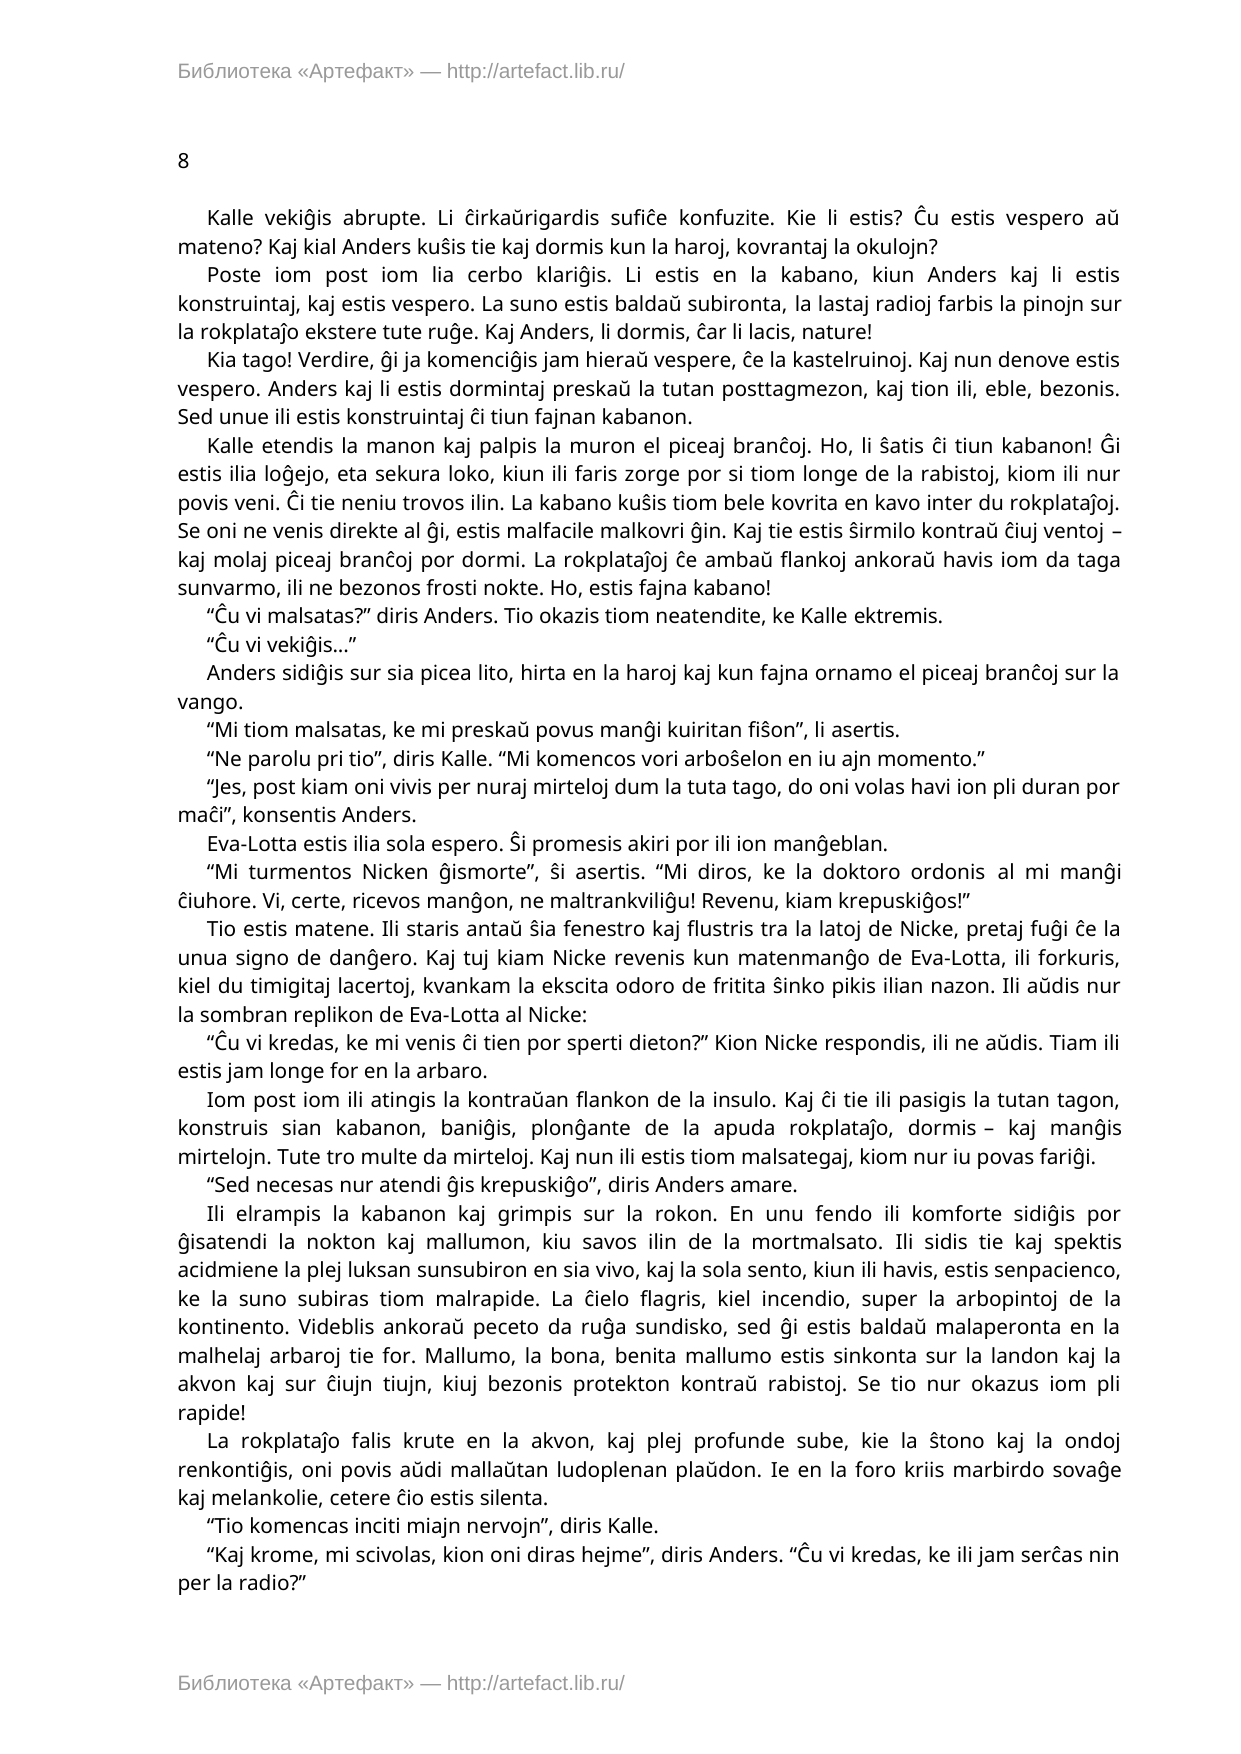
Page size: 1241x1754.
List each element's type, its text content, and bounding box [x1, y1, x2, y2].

text “Ĉu vi kredas, ke mi venis ĉi tien por sperti dieton?” Kion Nicke respondis, ili ne aŭdis. Tiam ili estis jam longe for en la arbaro. [177, 1028, 1122, 1085]
text La rokplataĵo falis krute en la akvon, kaj plej profunde sube, kie la ŝtono kaj la ondoj renkontiĝis, oni povis aŭdi mallaŭtan ludoplenan plaŭdon. Ie en la foro kriis marbirdo sovaĝe kaj melankolie, cetere ĉio estis silenta. [177, 1426, 1122, 1512]
subtitle 8 [177, 147, 1122, 175]
text Eva-Lotta estis ilia sola espero. Ŝi promesis akiri por ili ion manĝeblan. [177, 829, 1122, 857]
text “Ne parolu pri tio”, diris Kalle. “Mi komencos vori arboŝelon en iu ajn momento.” [177, 744, 1122, 772]
text “Mi tiom malsatas, ke mi preskaŭ povus manĝi kuiritan fiŝon”, li asertis. [177, 715, 1122, 744]
text “Ĉu vi vekiĝis...” [177, 630, 1122, 658]
text Kalle etendis la manon kaj palpis la muron el piceaj branĉoj. Ho, li ŝatis ĉi tiun kabanon! Ĝi estis ilia loĝejo, eta sekura loko, kiun ili faris zorge por si tiom longe de la rabistoj, kiom ili nur povis veni. Ĉi tie neniu trovos ilin. La kabano kuŝis tiom bele kovrita en kavo inter du rokplataĵoj. Se oni ne venis direkte al ĝi, estis malfacile malkovri ĝin. Kaj tie estis ŝirmilo kontraŭ ĉiuj ventoj – kaj molaj piceaj branĉoj por dormi. La rokplataĵoj ĉe ambaŭ flankoj ankoraŭ havis iom da taga sunvarmo, ili ne bezonos frosti nokte. Ho, estis fajna kabano! [177, 431, 1122, 602]
text “Kaj krome, mi scivolas, kion oni diras hejme”, diris Anders. “Ĉu vi kredas, ke ili jam serĉas nin per la radio?” [177, 1540, 1122, 1597]
text “Ĉu vi malsatas?” diris Anders. Tio okazis tiom neatendite, ke Kalle ektremis. [177, 602, 1122, 630]
text “Jes, post kiam oni vivis per nuraj mirteloj dum la tuta tago, do oni volas havi ion pli duran por maĉi”, konsentis Anders. [177, 772, 1122, 829]
text Kalle vekiĝis abrupte. Li ĉirkaŭrigardis sufiĉe konfuzite. Kie li estis? Ĉu estis vespero aŭ mateno? Kaj kial Anders kuŝis tie kaj dormis kun la haroj, kovrantaj la okulojn? [177, 203, 1122, 260]
text “Tio komencas inciti miajn nervojn”, diris Kalle. [177, 1512, 1122, 1540]
text Tio estis matene. Ili staris antaŭ ŝia fenestro kaj flustris tra la latoj de Nicke, pretaj fuĝi ĉe la unua signo de danĝero. Kaj tuj kiam Nicke revenis kun matenmanĝo de Eva-Lotta, ili forkuris, kiel du timigitaj lacertoj, kvankam la ekscita odoro de fritita ŝinko pikis ilian nazon. Ili aŭdis nur la sombran replikon de Eva-Lotta al Nicke: [177, 914, 1122, 1028]
text “Mi turmentos Nicken ĝismorte”, ŝi asertis. “Mi diros, ke la doktoro ordonis al mi manĝi ĉiuhore. Vi, certe, ricevos manĝon, ne maltrankviliĝu! Revenu, kiam krepuskiĝos!” [177, 857, 1122, 914]
text Iom post iom ili atingis la kontraŭan flankon de la insulo. Kaj ĉi tie ili pasigis la tutan tagon, konstruis sian kabanon, baniĝis, plonĝante de la apuda rokplataĵo, dormis – kaj manĝis mirtelojn. Tute tro multe da mirteloj. Kaj nun ili estis tiom malsategaj, kiom nur iu povas fariĝi. [177, 1085, 1122, 1170]
text Ili elrampis la kabanon kaj grimpis sur la rokon. En unu fendo ili komforte sidiĝis por ĝisatendi la nokton kaj mallumon, kiu savos ilin de la mortmalsato. Ili sidis tie kaj spektis acidmiene la plej luksan sunsubiron en sia vivo, kaj la sola sento, kiun ili havis, estis senpacienco, ke la suno subiras tiom malrapide. La ĉielo flagris, kiel incendio, super la arbopintoj de la kontinento. Videblis ankoraŭ peceto da ruĝa sundisko, sed ĝi estis baldaŭ malaperonta en la malhelaj arbaroj tie for. Mallumo, la bona, benita mallumo estis sinkonta sur la landon kaj la akvon kaj sur ĉiujn tiujn, kiuj bezonis protekton kontraŭ rabistoj. Se tio nur okazus iom pli rapide! [177, 1199, 1122, 1426]
text Kia tago! Verdire, ĝi ja komenciĝis jam hieraŭ vespere, ĉe la kastelruinoj. Kaj nun denove estis vespero. Anders kaj li estis dormintaj preskaŭ la tutan posttagmezon, kaj tion ili, eble, bezonis. Sed unue ili estis konstruintaj ĉi tiun fajnan kabanon. [177, 346, 1122, 431]
text Poste iom post iom lia cerbo klariĝis. Li estis en la kabano, kiun Anders kaj li estis konstruintaj, kaj estis vespero. La suno estis baldaŭ subironta, la lastaj radioj farbis la pinojn sur la rokplataĵo ekstere tute ruĝe. Kaj Anders, li dormis, ĉar li lacis, nature! [177, 260, 1122, 346]
text “Sed necesas nur atendi ĝis krepuskiĝo”, diris Anders amare. [177, 1170, 1122, 1199]
text Anders sidiĝis sur sia picea lito, hirta en la haroj kaj kun fajna ornamo el piceaj branĉoj sur la vango. [177, 658, 1122, 715]
